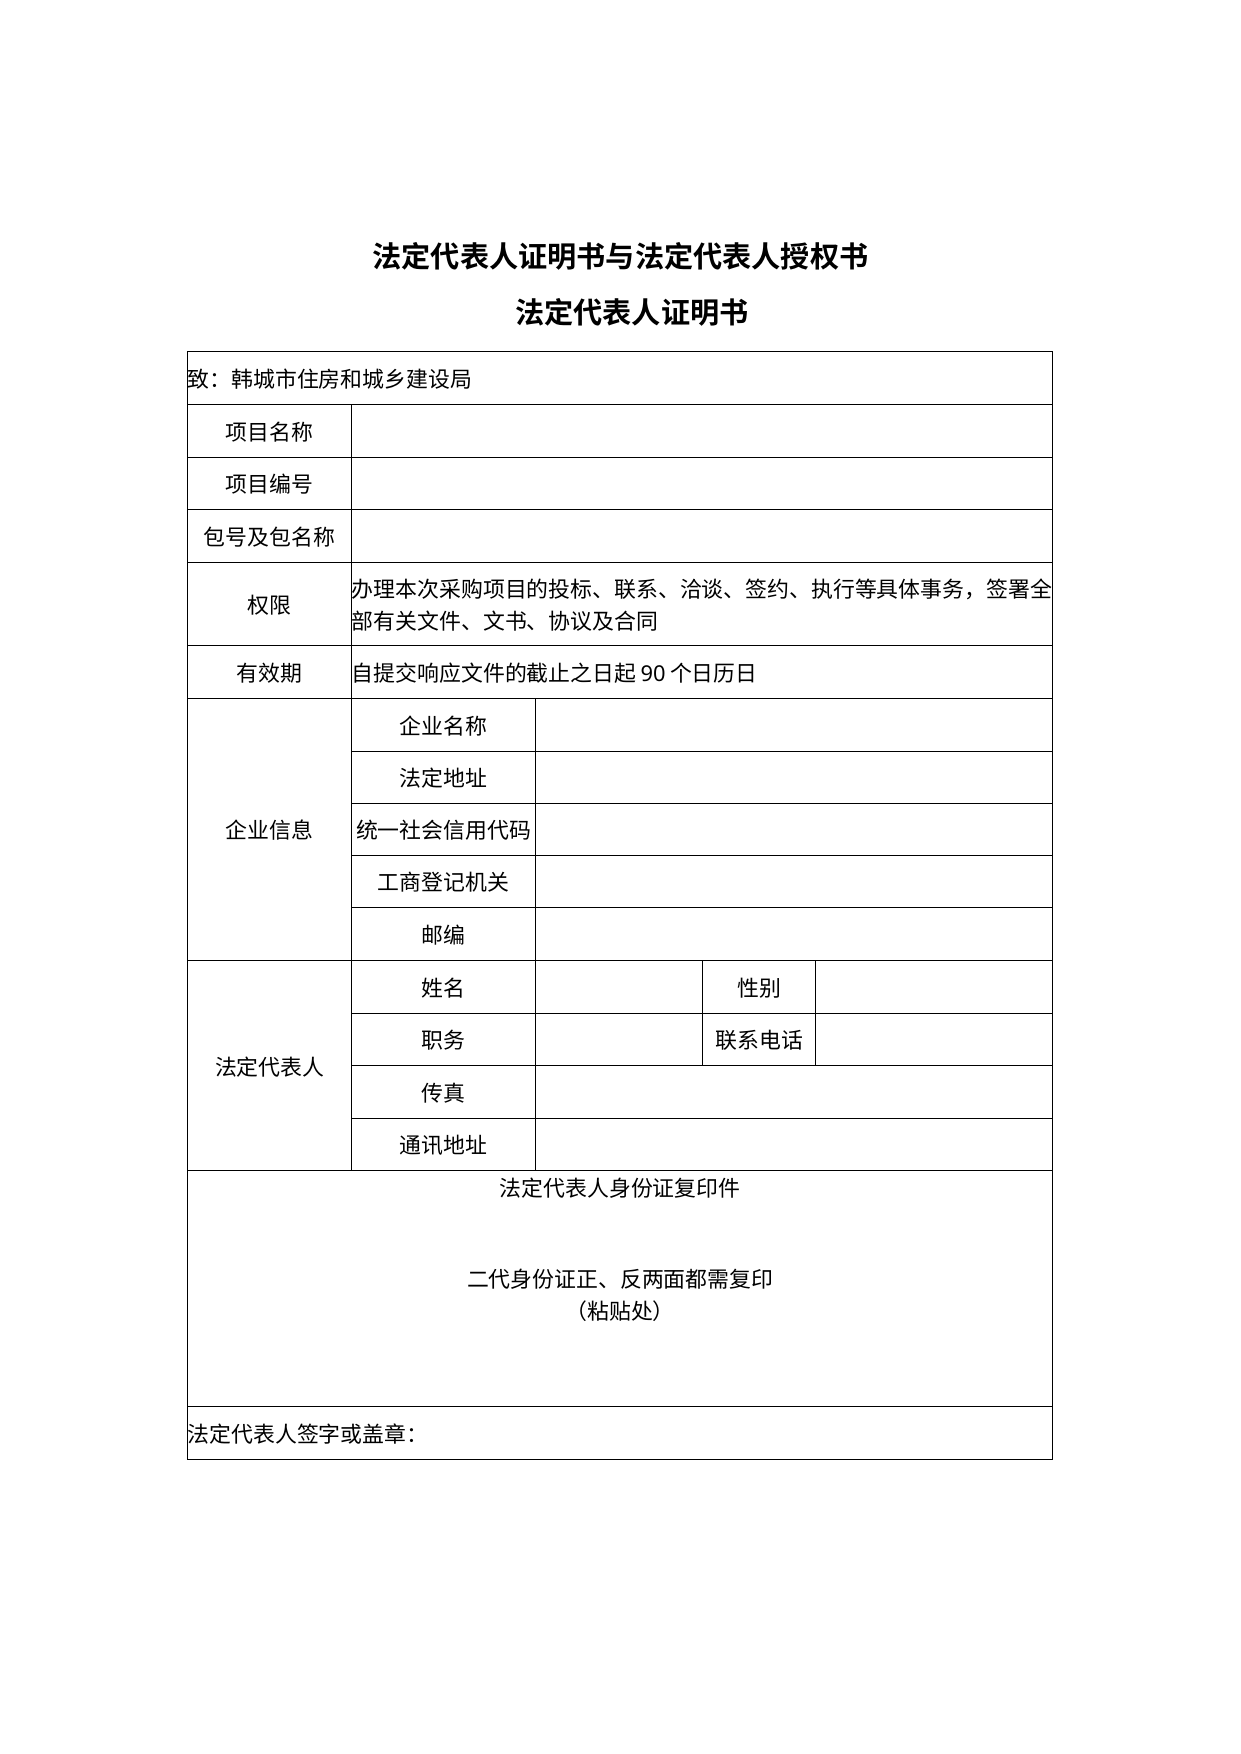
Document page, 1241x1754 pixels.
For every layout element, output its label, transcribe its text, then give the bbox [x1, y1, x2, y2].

table_cell 职务 [352, 1014, 535, 1065]
table_cell 统一社会信用代码 [352, 804, 535, 855]
text 法定代表人证明书与法定代表人授权书 [187, 234, 1053, 276]
table_cell 包号及包名称 [188, 510, 351, 562]
table_cell 企业信息 [188, 699, 351, 960]
text 法定代表人证明书 [187, 297, 1053, 330]
table_cell [536, 1119, 1052, 1170]
table_cell 性别 [703, 961, 815, 1012]
table_header 致：韩城市住房和城乡建设局 [188, 352, 1052, 404]
table_cell [352, 510, 1052, 562]
table_cell 姓名 [352, 961, 535, 1012]
table_cell 工商登记机关 [352, 856, 535, 907]
table_cell 法定代表人签字或盖章： [188, 1407, 1052, 1459]
table_cell 通讯地址 [352, 1119, 535, 1170]
table_cell 法定代表人 [188, 961, 351, 1170]
table_cell 法定地址 [352, 752, 535, 803]
table_cell [536, 908, 1052, 960]
table_cell 邮编 [352, 908, 535, 960]
table_cell 法定代表人身份证复印件 二代身份证正、反两面都需复印 （粘贴处） [188, 1171, 1052, 1406]
table_cell 项目名称 [188, 405, 351, 457]
table_cell 传真 [352, 1066, 535, 1118]
table_cell [536, 804, 1052, 855]
table_cell [536, 856, 1052, 907]
table_cell [816, 1014, 1052, 1065]
table_cell 办理本次采购项目的投标、联系、洽谈、签约、执行等具体事务，签署全部有关文件、文书、协议及合同 [352, 563, 1052, 645]
table_cell [816, 961, 1052, 1012]
table_cell [536, 1014, 702, 1065]
table_cell 自提交响应文件的截止之日起90个日历日 [352, 646, 1052, 698]
table_cell 权限 [188, 563, 351, 645]
table_cell [536, 699, 1052, 751]
table_cell 联系电话 [703, 1014, 815, 1065]
table_cell 企业名称 [352, 699, 535, 751]
table_cell 有效期 [188, 646, 351, 698]
table_cell [352, 458, 1052, 509]
table_cell 项目编号 [188, 458, 351, 509]
table_cell [352, 405, 1052, 457]
table_cell [536, 961, 702, 1012]
table_cell [536, 752, 1052, 803]
table_cell [536, 1066, 1052, 1118]
